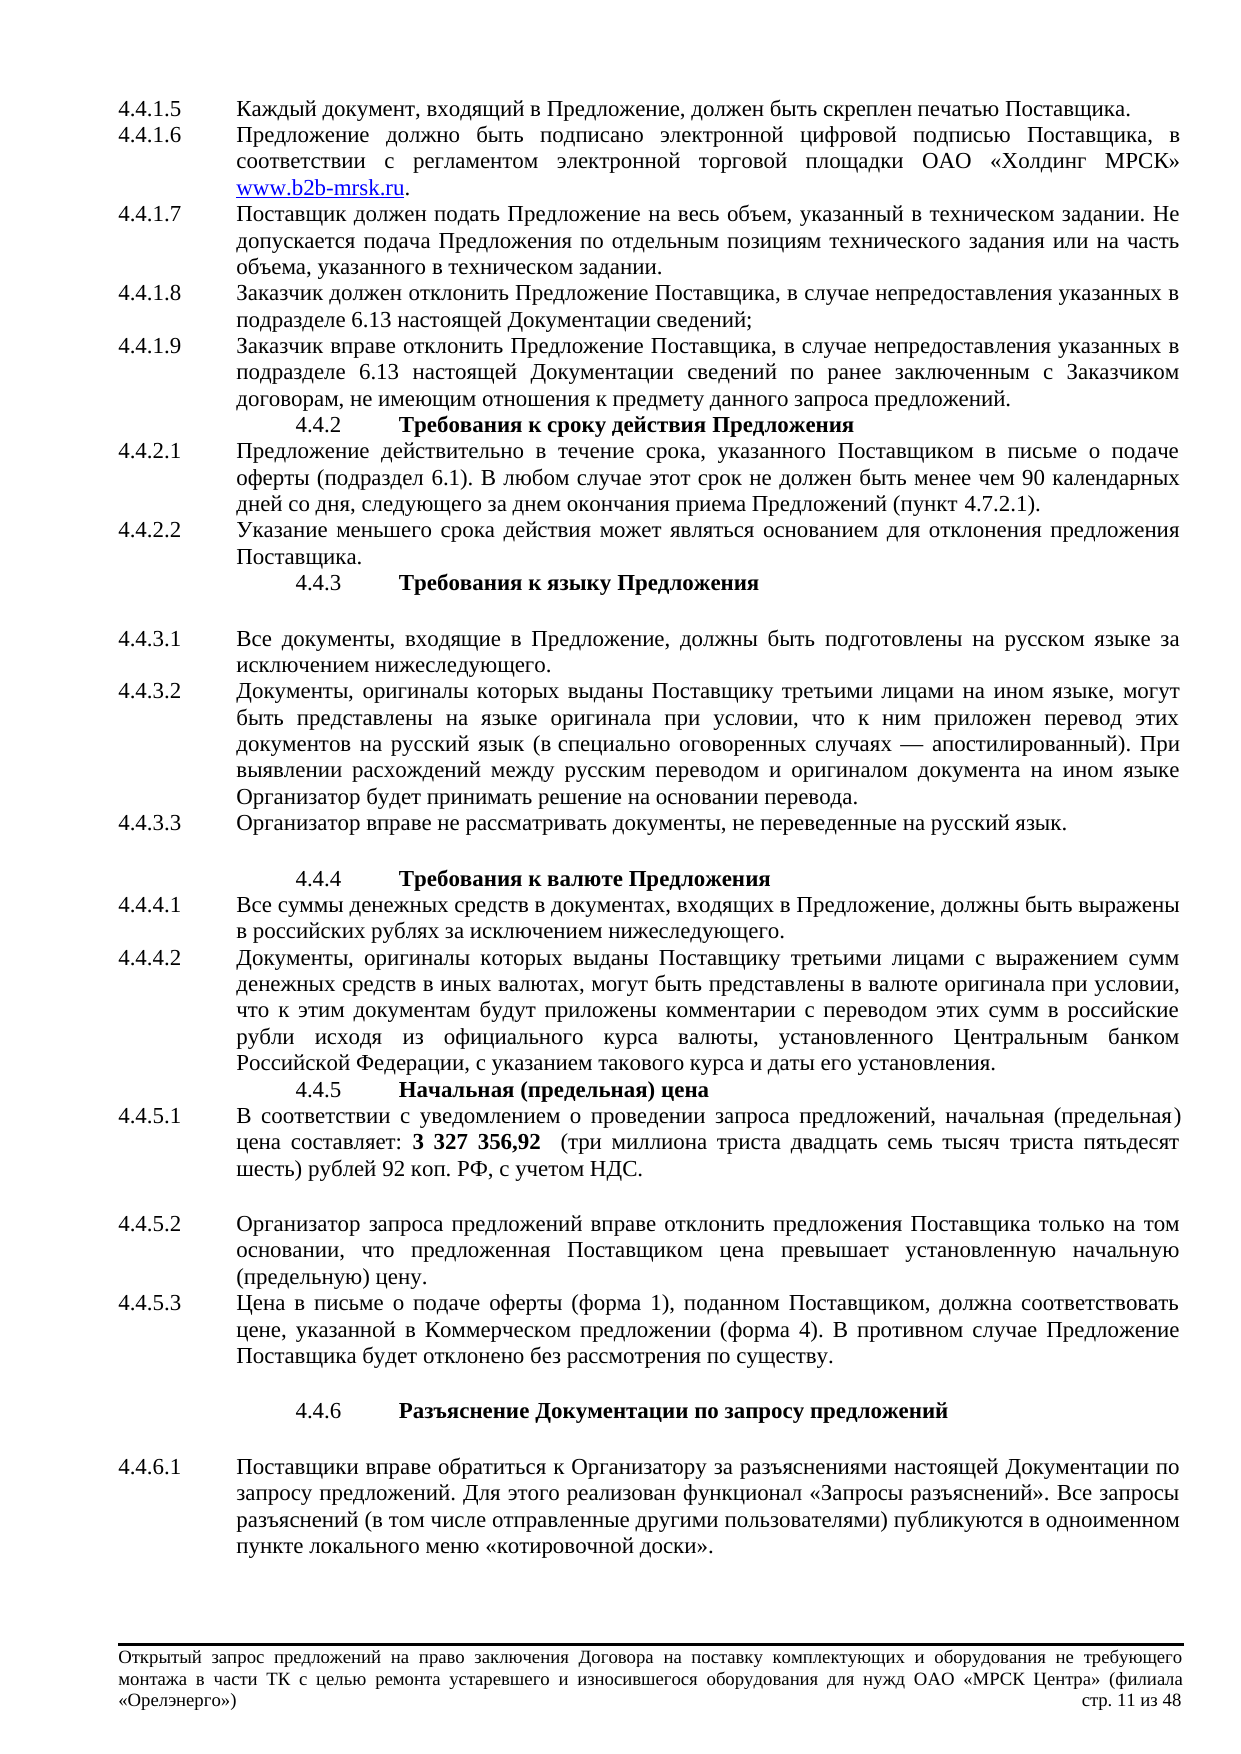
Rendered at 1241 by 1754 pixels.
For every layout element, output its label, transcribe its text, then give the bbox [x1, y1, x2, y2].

list Все документы, входящие в Предложение, должны быть подготовлены на русском языке за исключением нижеследующего. [118, 625, 1181, 677]
text Предложение должно быть подписано электронной цифровой подписью Поставщика, в соответствии с регламентом электронной торговой площадки ОАО «Холдинг МРСК» www.b2b-mrsk.ru. [118, 121, 1181, 200]
text Документы, оригиналы которых выданы Поставщику третьими лицами с выражением сумм денежных средств в иных валютах, могут быть представлены в валюте оригинала при условии, что к этим документам будут приложены комментарии с переводом этих сумм в российские рубли исходя из официального курса валюты, установленного Центральным банком Российской Федерации, с указанием такового курса и даты его установления. [118, 944, 1181, 1076]
text Требования к сроку действия Предложения [236, 411, 1181, 437]
list Организатор вправе не рассматривать документы, не переведенные на русский язык. [118, 809, 1181, 836]
text Начальная (предельная) цена [236, 1076, 1181, 1102]
text Все суммы денежных средств в документах, входящих в Предложение, должны быть выражены в российских рублях за исключением нижеследующего. [118, 891, 1181, 944]
text Указание меньшего срока действия может являться основанием для отклонения предложения Поставщика. [118, 517, 1181, 569]
text Заказчик вправе отклонить Предложение Поставщика, в случае непредоставления указанных в подразделе 6.13 настоящей Документации сведений по ранее заключенным с Заказчиком договорам, не имеющим отношения к предмету данного запроса предложений. [118, 332, 1181, 411]
text Требования к языку Предложения [236, 569, 1181, 596]
list Поставщики вправе обратиться к Организатору за разъяснениями настоящей Документации по запросу предложений. Для этого реализован функционал «Запросы разъяснений». Все запросы разъяснений (в том числе отправленные другими пользователями) публикуются в одноименном пункте локального меню «котировочной доски». [118, 1453, 1181, 1558]
text Требования к валюте Предложения [236, 865, 1181, 891]
text В соответствии с уведомлением о проведении запроса предложений, начальная (предельная) цена составляет: 3 327 356,92 (три миллиона триста двадцать семь тысяч триста пятьдесят шесть) рублей 92 коп. РФ, с учетом НДС. [118, 1102, 1181, 1181]
text Заказчик должен отклонить Предложение Поставщика, в случае непредоставления указанных в подразделе 6.13 настоящей Документации сведений; [118, 279, 1181, 332]
list Документы, оригиналы которых выданы Поставщику третьими лицами на ином языке, могут быть представлены на языке оригинала при условии, что к ним приложен перевод этих документов на русский язык (в специально оговоренных случаях — апостилированный). При выявлении расхождений между русским переводом и оригиналом документа на ином языке Организатор будет принимать решение на основании перевода. [118, 677, 1181, 809]
text Поставщик должен подать Предложение на весь объем, указанный в техническом задании. Не допускается подача Предложения по отдельным позициям технического задания или на часть объема, указанного в техническом задании. [118, 200, 1181, 279]
text Разъяснение Документации по запросу предложений [236, 1397, 1181, 1424]
list Организатор запроса предложений вправе отклонить предложения Поставщика только на том основании, что предложенная Поставщиком цена превышает установленную начальную (предельную) цену. [118, 1210, 1181, 1289]
list Цена в письме о подаче оферты (форма 1), поданном Поставщиком, должна соответствовать цене, указанной в Коммерческом предложении (форма 4). В противном случае Предложение Поставщика будет отклонено без рассмотрения по существу. [118, 1289, 1181, 1368]
text Каждый документ, входящий в Предложение, должен быть скреплен печатью Поставщика. [118, 95, 1181, 121]
